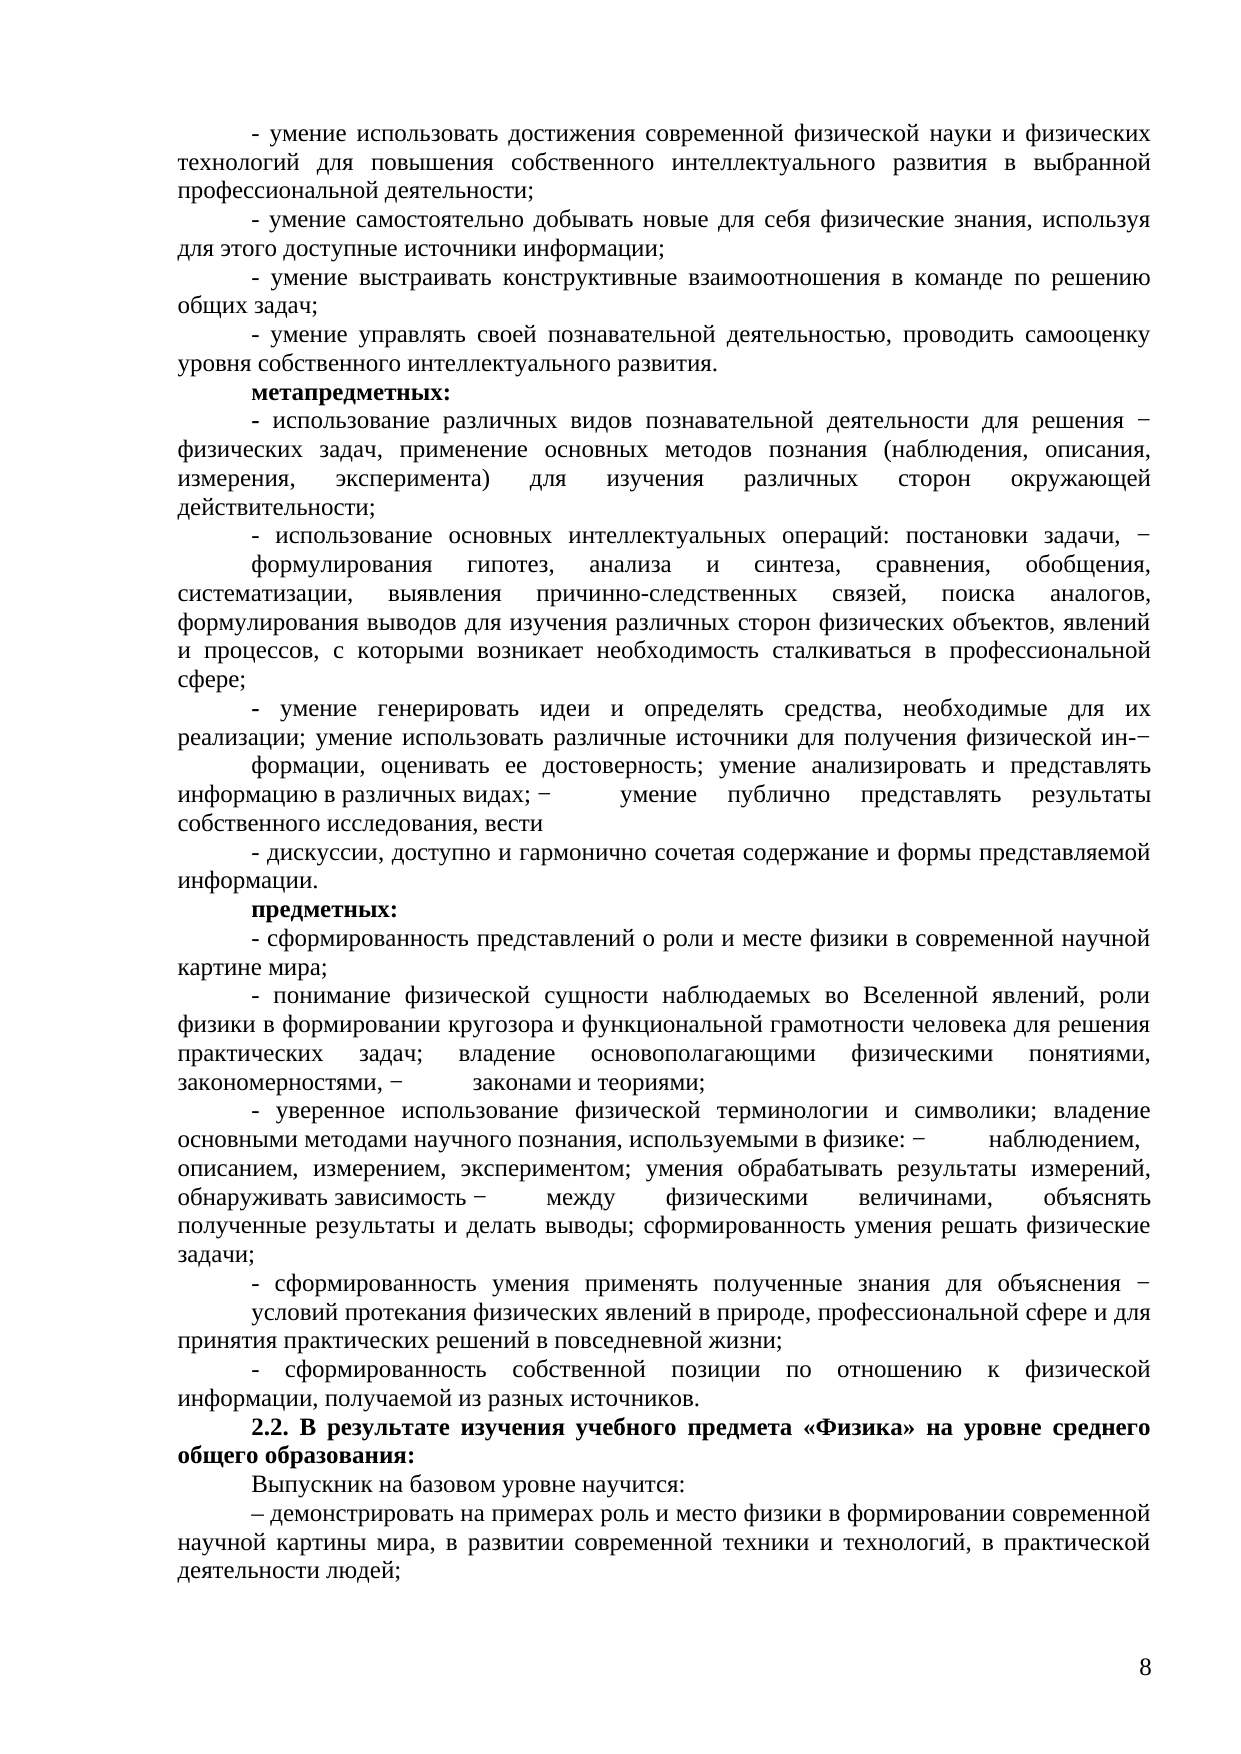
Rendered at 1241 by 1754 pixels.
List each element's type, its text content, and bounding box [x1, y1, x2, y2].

text Выпускник на базовом уровне научится: [177, 1469, 1152, 1498]
text 2.2. В результате изучения учебного предмета «Физика» на уровне среднего общего образования: [177, 1412, 1152, 1469]
text - сформированность представлений о роли и месте физики в современной научной картине мира; [177, 923, 1152, 981]
text - дискуссии, доступно и гармонично сочетая содержание и формы представляемой информации. [177, 837, 1152, 894]
text – демонстрировать на примерах роль и место физики в формировании современной научной картины мира, в развитии современной техники и технологий, в практической деятельности людей; [177, 1498, 1152, 1584]
text - умение управлять своей познавательной деятельностью, проводить самооценку уровня собственного интеллектуального развития. [177, 319, 1152, 377]
text метапредметных: [177, 377, 1152, 406]
text - умение генерировать идеи и определять средства, необходимые для их реализации; умение использовать различные источники для получения физической ин-− формации, оценивать ее достоверность; умение анализировать и представлять информацию в различных видах; − умение публично представлять результаты собственного исследования, вести [177, 693, 1152, 837]
text - уверенное использование физической терминологии и символики; владение основными методами научного познания, используемыми в физике: − наблюдением, описанием, измерением, экспериментом; умения обрабатывать результаты измерений, обнаруживать зависимость − между физическими величинами, объяснять полученные результаты и делать выводы; сформированность умения решать физические задачи; [177, 1096, 1152, 1268]
text - сформированность собственной позиции по отношению к физической информации, получаемой из разных источников. [177, 1354, 1152, 1412]
text - сформированность умения применять полученные знания для объяснения − условий протекания физических явлений в природе, профессиональной сфере и для принятия практических решений в повседневной жизни; [177, 1268, 1152, 1354]
text - умение самостоятельно добывать новые для себя физические знания, используя для этого доступные источники информации; [177, 204, 1152, 262]
text - использование различных видов познавательной деятельности для решения − физических задач, применение основных методов познания (наблюдения, описания, измерения, эксперимента) для изучения различных сторон окружающей действительности; [177, 406, 1152, 521]
text - умение использовать достижения современной физической науки и физических технологий для повышения собственного интеллектуального развития в выбранной профессиональной деятельности; [177, 118, 1152, 204]
text - понимание физической сущности наблюдаемых во Вселенной явлений, роли физики в формировании кругозора и функциональной грамотности человека для решения практических задач; владение основополагающими физическими понятиями, закономерностями, − законами и теориями; [177, 981, 1152, 1096]
text - умение выстраивать конструктивные взаимоотношения в команде по решению общих задач; [177, 262, 1152, 319]
text предметных: [177, 894, 1152, 923]
text - использование основных интеллектуальных операций: постановки задачи, − формулирования гипотез, анализа и синтеза, сравнения, обобщения, систематизации, выявления причинно-следственных связей, поиска аналогов, формулирования выводов для изучения различных сторон физических объектов, явлений и процессов, с которыми возникает необходимость сталкиваться в профессиональной сфере; [177, 521, 1152, 693]
